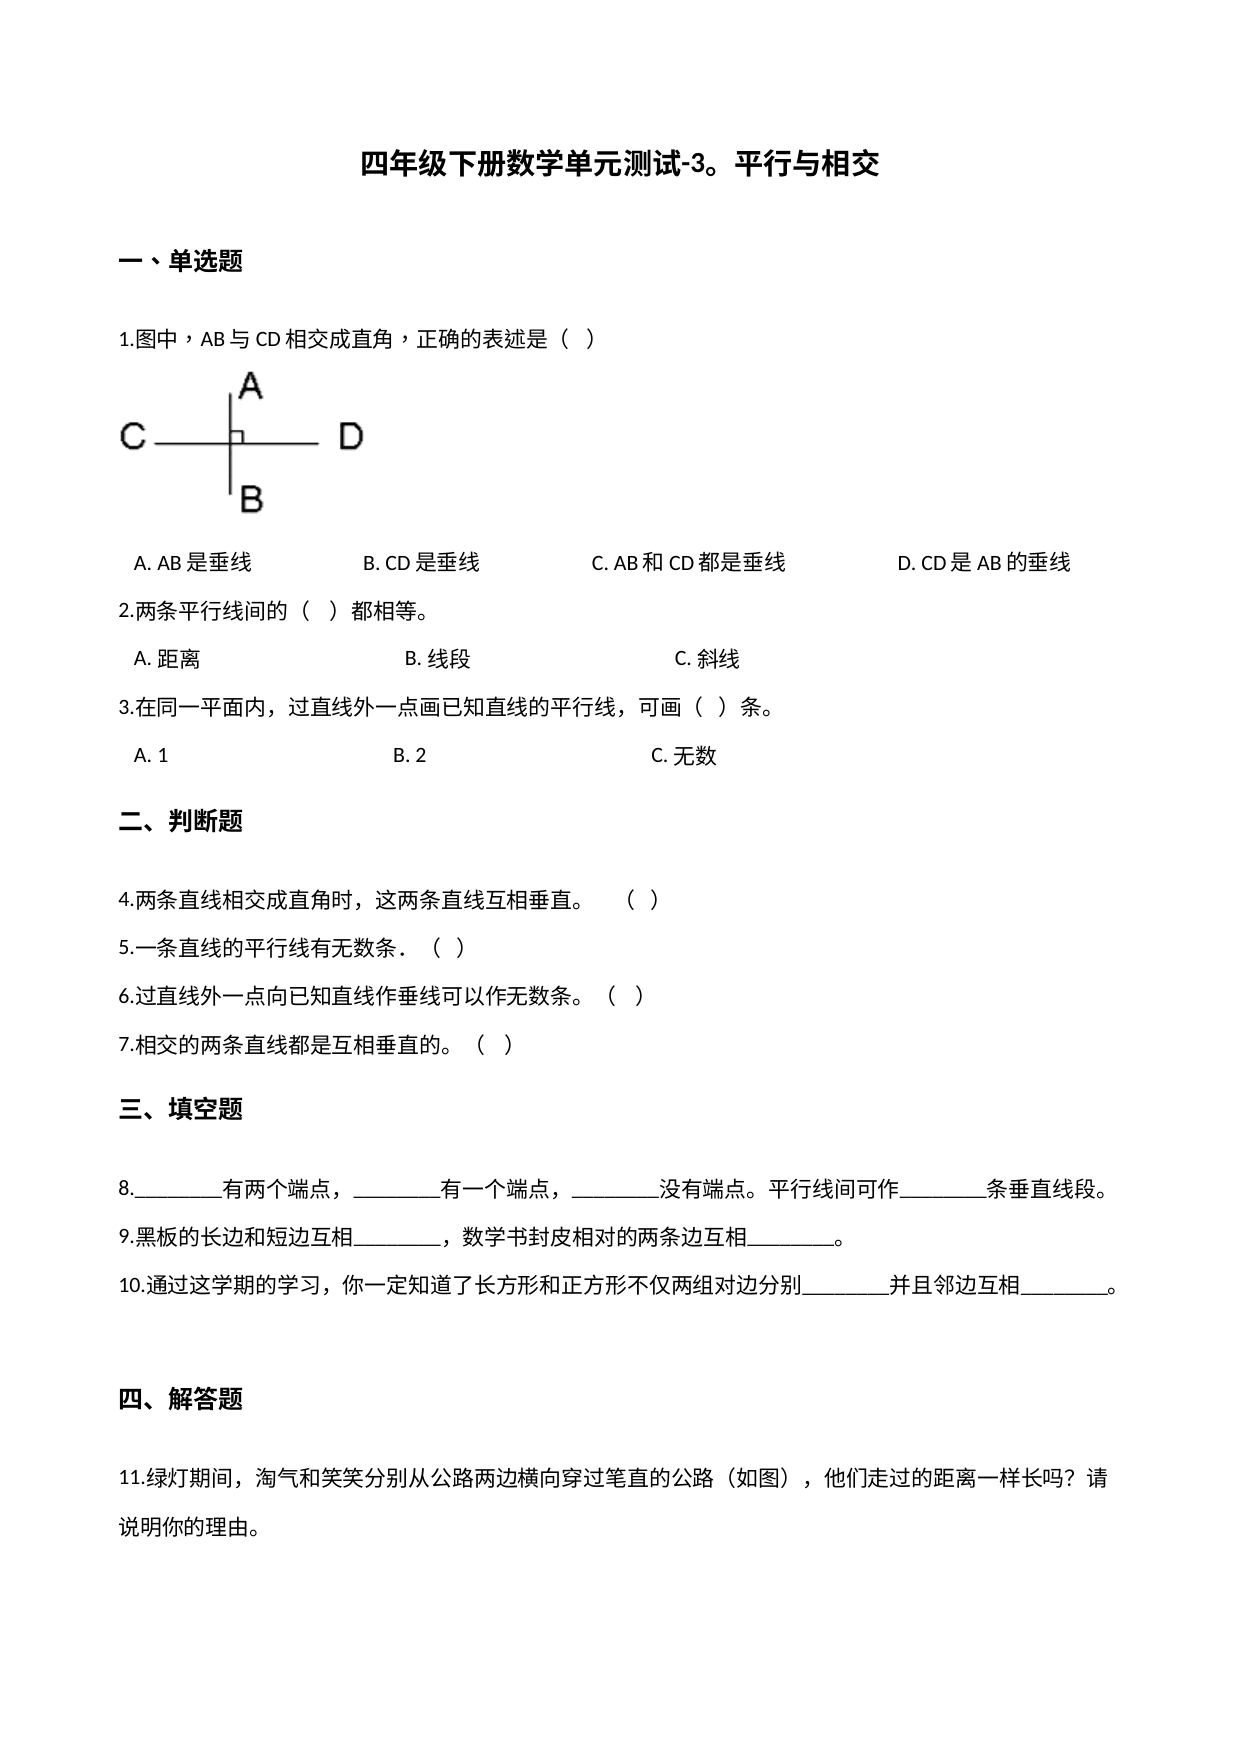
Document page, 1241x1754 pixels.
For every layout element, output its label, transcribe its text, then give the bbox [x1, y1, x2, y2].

text A. 距离 B. 线段 C. 斜线 [134, 642, 1122, 674]
text 7.相交的两条直线都是互相垂直的。（ ） [118, 1027, 1122, 1060]
text 2.两条平行线间的（ ）都相等。 [118, 593, 1122, 626]
text 6.过直线外一点向已知直线作垂线可以作无数条。（ ） [118, 979, 1122, 1011]
text 11.绿灯期间，淘气和笑笑分别从公路两边横向穿过笔直的公路（如图），他们走过的距离一样长吗？请说明你的理由。 [118, 1461, 1122, 1542]
text 9.黑板的长边和短边互相________，数学书封皮相对的两条边互相________。 [118, 1219, 1122, 1252]
text 5.一条直线的平行线有无数条．（ ） [118, 931, 1122, 963]
text 1.图中，AB与CD相交成直角，正确的表述是（ ） [118, 323, 1122, 355]
text 四、解答题 [118, 1365, 1122, 1430]
text 二、判断题 [118, 787, 1122, 852]
text 10.通过这学期的学习，你一定知道了长方形和正方形不仅两组对边分别________并且邻边互相________。 [118, 1268, 1122, 1349]
text 4.两条直线相交成直角时，这两条直线互相垂直。 （ ） [118, 882, 1122, 915]
text A. AB是垂线 B. CD是垂线 C. AB和CD都是垂线 D. CD是AB的垂线 [134, 546, 1122, 578]
picture [118, 370, 364, 514]
text A. 1 B. 2 C. 无数 [134, 738, 1122, 771]
text 四年级下册数学单元测试-3。平行与相交 [118, 129, 1122, 194]
text 三、填空题 [118, 1076, 1122, 1141]
text 3.在同一平面内，过直线外一点画已知直线的平行线，可画（ ）条。 [118, 690, 1122, 722]
picture [646, 757, 652, 764]
text 一、单选题 [118, 228, 1122, 293]
text 8.________有两个端点，________有一个端点，________没有端点。平行线间可作________条垂直线段。 [118, 1171, 1122, 1204]
